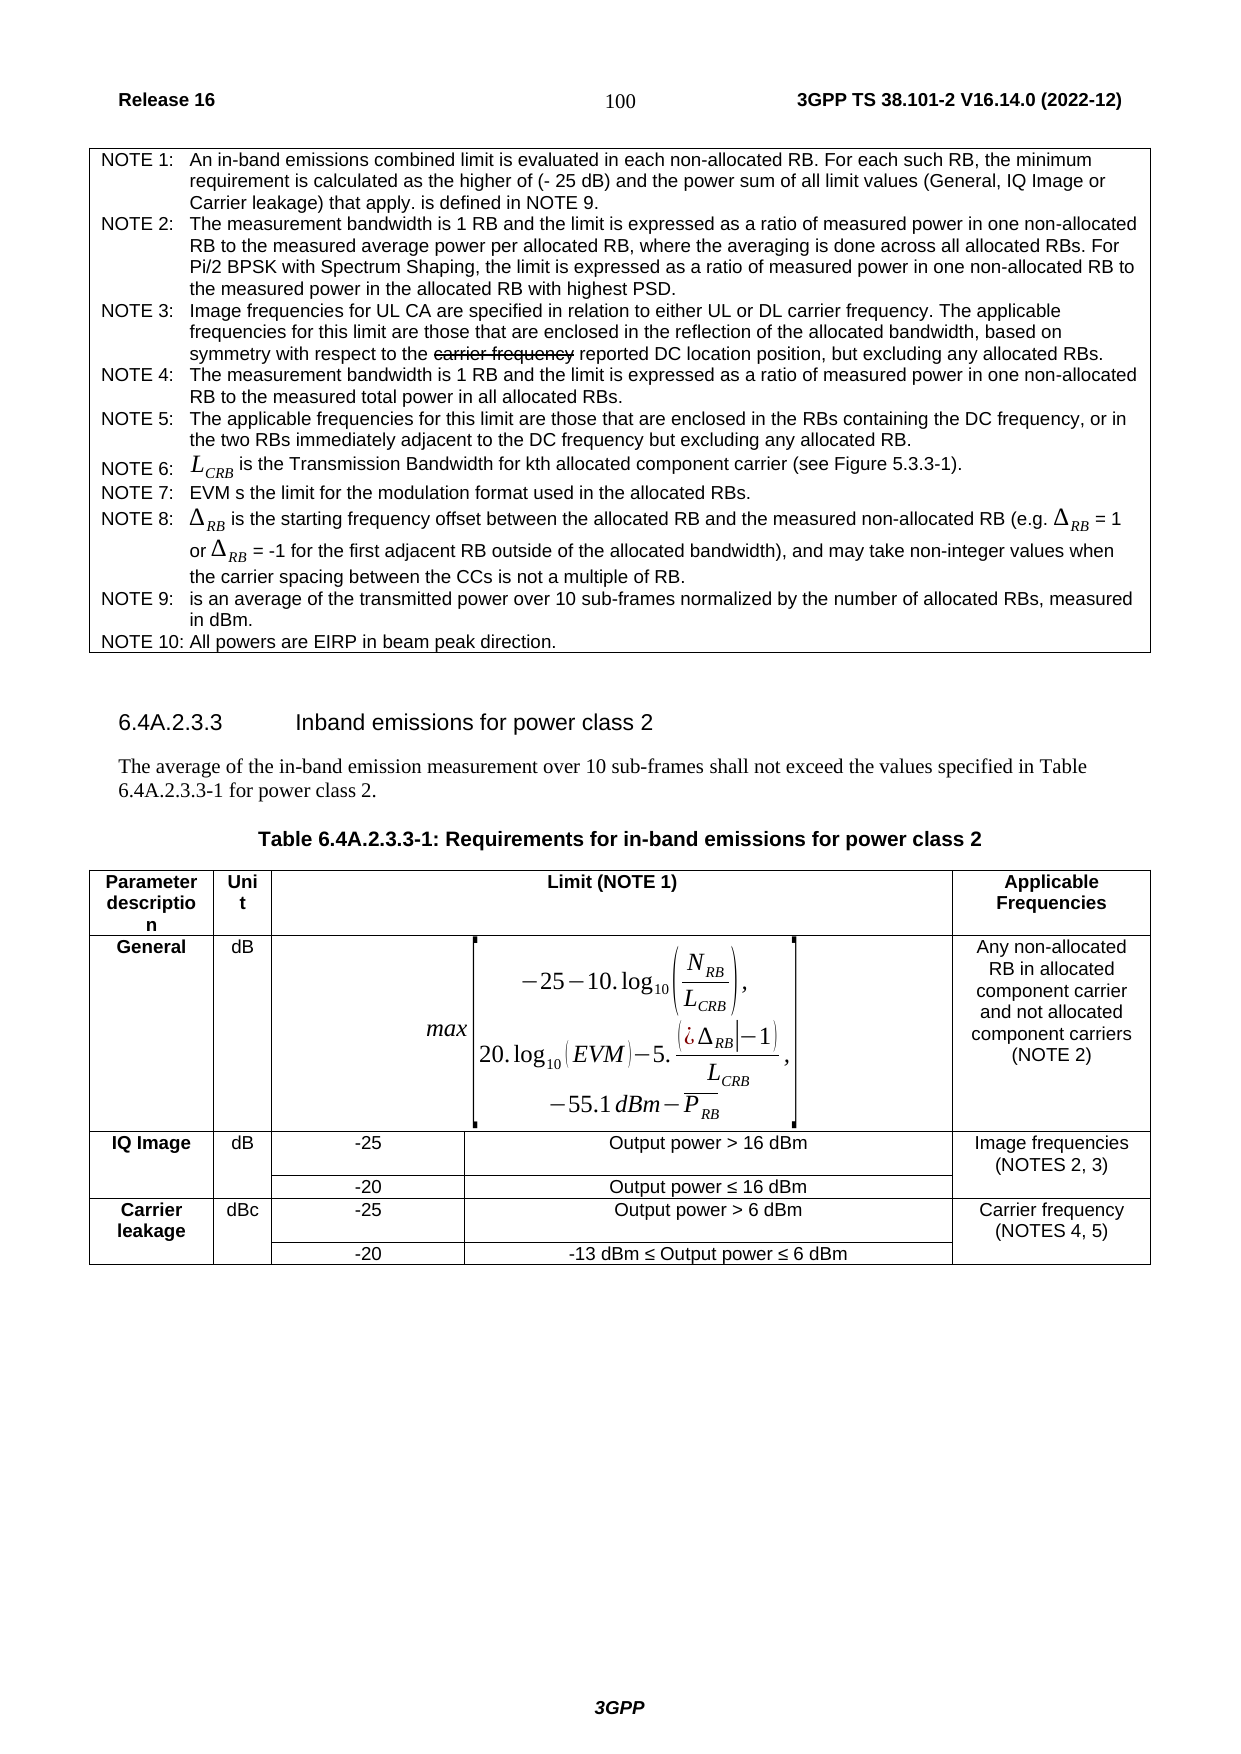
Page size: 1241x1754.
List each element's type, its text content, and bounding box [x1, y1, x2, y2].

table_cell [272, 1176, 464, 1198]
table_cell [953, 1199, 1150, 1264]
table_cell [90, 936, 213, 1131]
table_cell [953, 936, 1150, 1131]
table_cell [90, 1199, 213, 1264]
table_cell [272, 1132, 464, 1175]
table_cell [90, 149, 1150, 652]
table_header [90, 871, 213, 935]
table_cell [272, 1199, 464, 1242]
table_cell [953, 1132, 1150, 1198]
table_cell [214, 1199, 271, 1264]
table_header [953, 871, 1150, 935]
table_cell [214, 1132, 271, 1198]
text The average of the in-band emission measurement over 10 sub-frames shall not exceed the values specified in Table 6.4A.2.3.3-1 for power class 2. [118, 754, 1122, 802]
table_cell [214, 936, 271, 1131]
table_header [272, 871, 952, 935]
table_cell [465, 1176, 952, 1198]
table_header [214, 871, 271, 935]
text Table 6.4A.2.3.3-1: Requirements for in-band emissions for power class 2 [118, 827, 1122, 851]
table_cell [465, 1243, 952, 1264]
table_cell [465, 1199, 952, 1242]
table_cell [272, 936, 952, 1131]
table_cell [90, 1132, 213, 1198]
subtitle 6.4A.2.3.3 Inband emissions for power class 2 [118, 709, 1122, 735]
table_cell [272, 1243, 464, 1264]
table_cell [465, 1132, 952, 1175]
